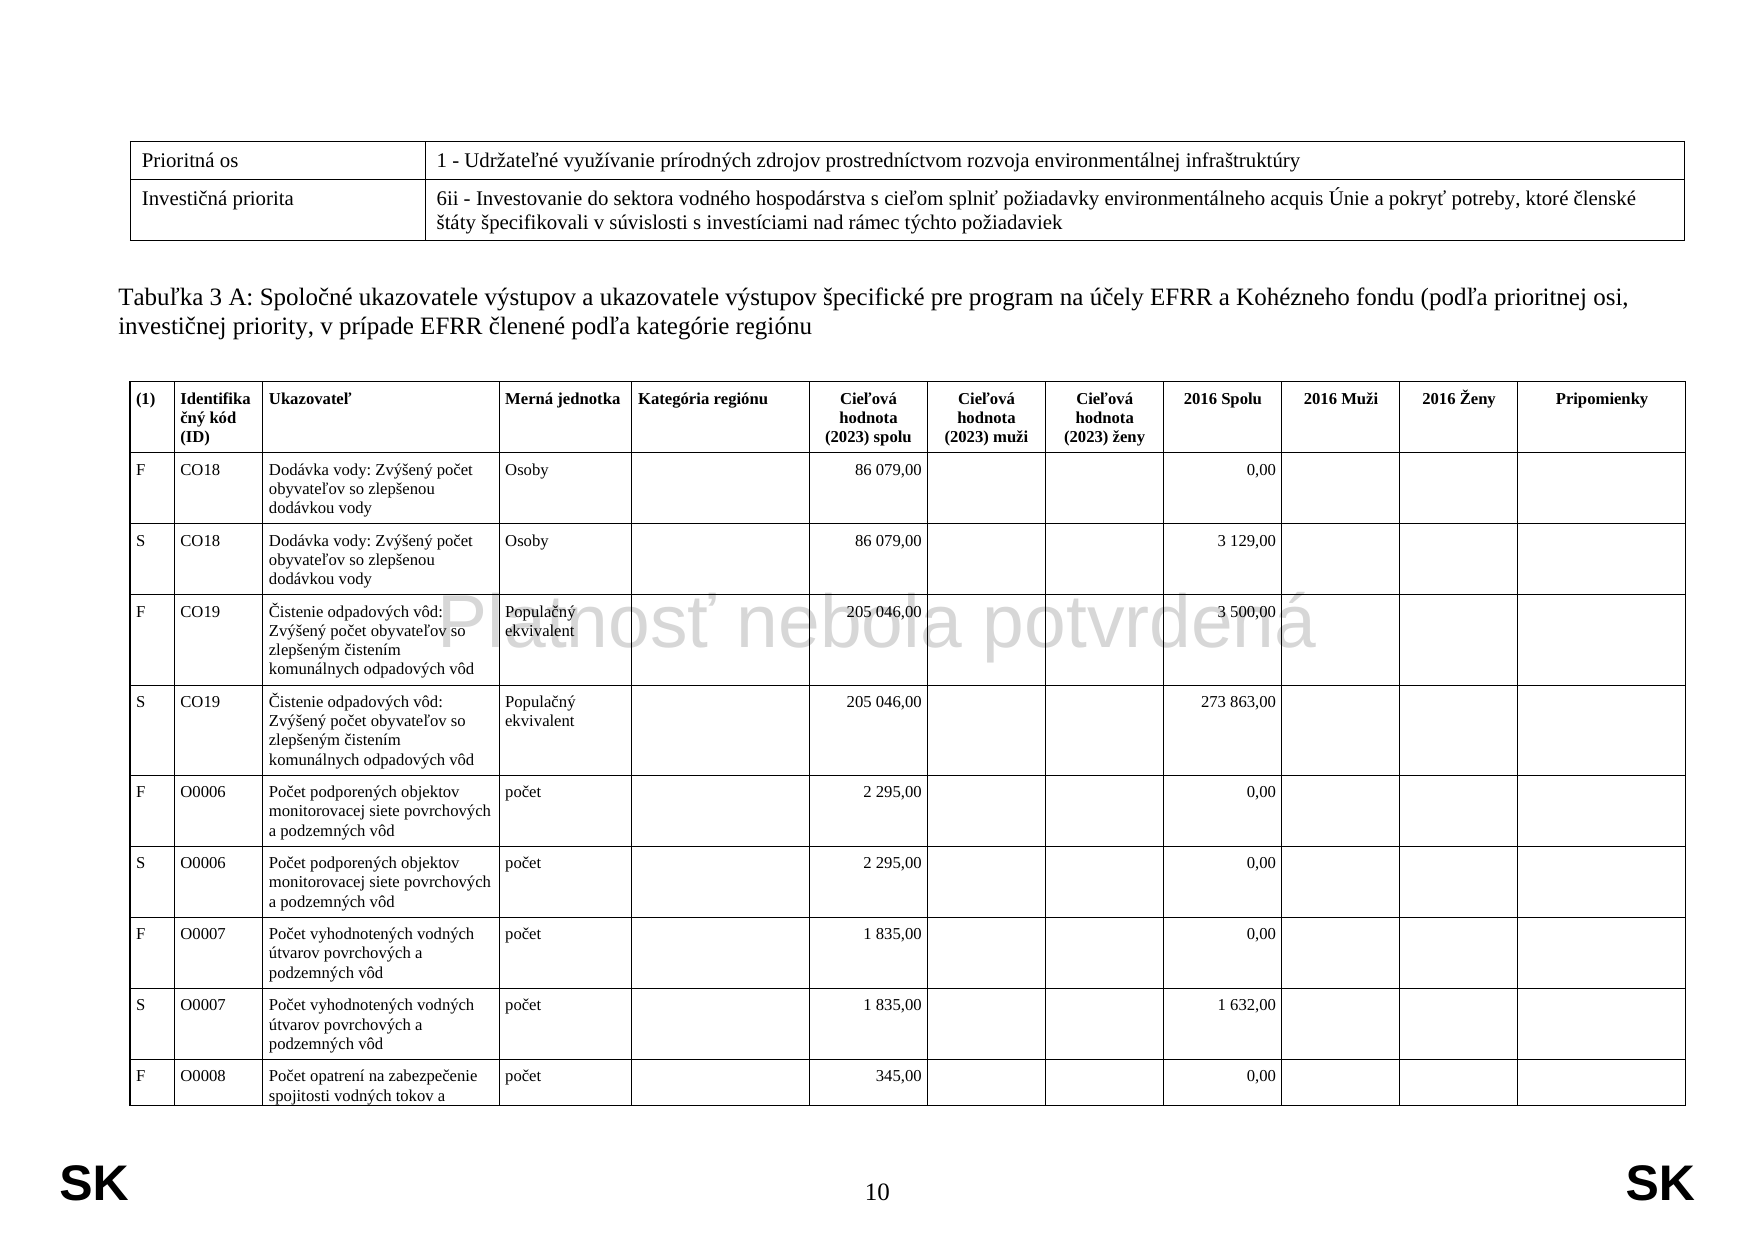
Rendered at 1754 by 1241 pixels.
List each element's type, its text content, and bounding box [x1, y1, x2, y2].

table_cell [632, 918, 809, 988]
table_cell 6ii - Investovanie do sektora vodného hospodárstva s cieľom splniť požiadavky environmentálneho acquis Únie a pokryť potreby, ktoré členské štáty špecifikovali v súvislosti s investíciami nad rámec týchto požiadaviek [426, 180, 1684, 240]
table_header Identifikačný kód (ID) [175, 382, 262, 452]
table_cell počet [500, 918, 631, 988]
table_cell [1046, 847, 1163, 917]
table_cell S [131, 524, 174, 594]
table_cell [1400, 989, 1517, 1059]
table_cell [1518, 776, 1685, 846]
table_header Ukazovateľ [263, 382, 499, 452]
table_cell [1518, 595, 1685, 684]
table_cell [1046, 595, 1163, 684]
table_cell F [131, 918, 174, 988]
table_cell Čistenie odpadových vôd: Zvýšený počet obyvateľov so zlepšeným čistením komunálnych odpadových vôd [263, 686, 499, 775]
table_cell CO19 [175, 595, 262, 684]
table_cell [1518, 1060, 1685, 1104]
table_cell 0,00 [1164, 776, 1281, 846]
table_cell počet [500, 776, 631, 846]
table_cell [1046, 453, 1163, 523]
table_cell [632, 595, 809, 684]
table_cell [1046, 776, 1163, 846]
table_cell [1046, 686, 1163, 775]
table_cell Čistenie odpadových vôd: Zvýšený počet obyvateľov so zlepšeným čistením komunálnych odpadových vôd [263, 595, 499, 684]
table_cell [1518, 918, 1685, 988]
table_cell 0,00 [1164, 453, 1281, 523]
table_cell 2 295,00 [810, 847, 927, 917]
table_cell [1282, 847, 1399, 917]
table_cell 0,00 [1164, 918, 1281, 988]
table_cell O0007 [175, 918, 262, 988]
table_header Cieľová hodnota (2023) spolu [810, 382, 927, 452]
table_cell [928, 595, 1045, 684]
table_cell [1282, 524, 1399, 594]
table_cell [632, 989, 809, 1059]
table_cell Osoby [500, 524, 631, 594]
table_cell Počet opatrení na zabezpečenie spojitosti vodných tokov a odstraňovanie bariér vo vodných tokoch [263, 1060, 499, 1104]
table_cell O0006 [175, 847, 262, 917]
table_cell S [131, 989, 174, 1059]
table_cell [1400, 847, 1517, 917]
table_cell S [131, 686, 174, 775]
table_header (1) [131, 382, 174, 452]
table_cell Dodávka vody: Zvýšený počet obyvateľov so zlepšenou dodávkou vody [263, 453, 499, 523]
table_cell 3 129,00 [1164, 524, 1281, 594]
table_cell Populačný ekvivalent [500, 595, 631, 684]
table_cell [928, 989, 1045, 1059]
table_cell [928, 524, 1045, 594]
table_cell F [131, 595, 174, 684]
table_cell 205 046,00 [810, 686, 927, 775]
table_cell 205 046,00 [810, 595, 927, 684]
table_cell Populačný ekvivalent [500, 686, 631, 775]
table_cell 1 835,00 [810, 918, 927, 988]
table_cell [928, 918, 1045, 988]
table_cell počet [500, 989, 631, 1059]
table_cell [1518, 989, 1685, 1059]
table_cell [1282, 1060, 1399, 1104]
table_header Prioritná os [131, 142, 425, 178]
table_cell 3 500,00 [1164, 595, 1281, 684]
table_cell [928, 686, 1045, 775]
table_cell [1518, 847, 1685, 917]
table_cell [632, 686, 809, 775]
table_header Merná jednotka [500, 382, 631, 452]
table_header 2016 Spolu [1164, 382, 1281, 452]
table_cell počet [500, 847, 631, 917]
table_header 1 - Udržateľné využívanie prírodných zdrojov prostredníctvom rozvoja environmentálnej infraštruktúry [426, 142, 1684, 178]
table_cell [928, 847, 1045, 917]
table_cell F [131, 1060, 174, 1104]
table_cell Počet podporených objektov monitorovacej siete povrchových a podzemných vôd [263, 847, 499, 917]
table_cell [928, 776, 1045, 846]
table_cell [1400, 686, 1517, 775]
table_header 2016 Muži [1282, 382, 1399, 452]
table_cell O0008 [175, 1060, 262, 1104]
table_cell [632, 453, 809, 523]
table_cell [1046, 918, 1163, 988]
table_cell 273 863,00 [1164, 686, 1281, 775]
table_cell 1 632,00 [1164, 989, 1281, 1059]
table_cell 86 079,00 [810, 453, 927, 523]
table_cell [632, 847, 809, 917]
table_cell S [131, 847, 174, 917]
table_cell [632, 1060, 809, 1104]
table_header Cieľová hodnota (2023) ženy [1046, 382, 1163, 452]
table_cell [1046, 989, 1163, 1059]
table_cell [632, 524, 809, 594]
table_cell F [131, 776, 174, 846]
table_cell [1518, 453, 1685, 523]
table_cell [1282, 776, 1399, 846]
table_cell Osoby [500, 453, 631, 523]
table_cell [1282, 686, 1399, 775]
table_cell 2 295,00 [810, 776, 927, 846]
table_cell [632, 776, 809, 846]
table_cell CO18 [175, 453, 262, 523]
table_cell Počet vyhodnotených vodných útvarov povrchových a podzemných vôd [263, 918, 499, 988]
table_cell [1400, 453, 1517, 523]
table_cell [928, 453, 1045, 523]
table_cell O0007 [175, 989, 262, 1059]
table_cell Dodávka vody: Zvýšený počet obyvateľov so zlepšenou dodávkou vody [263, 524, 499, 594]
table_cell [1282, 453, 1399, 523]
table_cell [1282, 595, 1399, 684]
table_cell Počet vyhodnotených vodných útvarov povrchových a podzemných vôd [263, 989, 499, 1059]
table_cell [1518, 686, 1685, 775]
table_cell [1518, 524, 1685, 594]
table_cell počet [500, 1060, 631, 1104]
table_cell F [131, 453, 174, 523]
table_cell 345,00 [810, 1060, 927, 1104]
table_cell [1282, 989, 1399, 1059]
table_cell CO19 [175, 686, 262, 775]
table_cell [1400, 918, 1517, 988]
table_cell 0,00 [1164, 1060, 1281, 1104]
table_cell [1282, 918, 1399, 988]
table_cell Počet podporených objektov monitorovacej siete povrchových a podzemných vôd [263, 776, 499, 846]
table_cell 1 835,00 [810, 989, 927, 1059]
table_cell 86 079,00 [810, 524, 927, 594]
table_cell O0006 [175, 776, 262, 846]
table_cell [1400, 776, 1517, 846]
table_cell 0,00 [1164, 847, 1281, 917]
table_cell [1046, 524, 1163, 594]
table_cell Investičná priorita [131, 180, 425, 240]
table_cell CO18 [175, 524, 262, 594]
table_cell [1046, 1060, 1163, 1104]
text Tabuľka 3 A: Spoločné ukazovatele výstupov a ukazovatele výstupov špecifické pre program na účely EFRR a Kohézneho fondu (podľa prioritnej osi, investičnej priority, v prípade EFRR členené podľa kategórie regiónu [118, 282, 1701, 340]
table_cell [1400, 524, 1517, 594]
table_cell [1400, 595, 1517, 684]
table_cell [1400, 1060, 1517, 1104]
table_header Pripomienky [1518, 382, 1685, 452]
table_cell [928, 1060, 1045, 1104]
table_header 2016 Ženy [1400, 382, 1517, 452]
table_header Cieľová hodnota (2023) muži [928, 382, 1045, 452]
table_header Kategória regiónu [632, 382, 809, 452]
